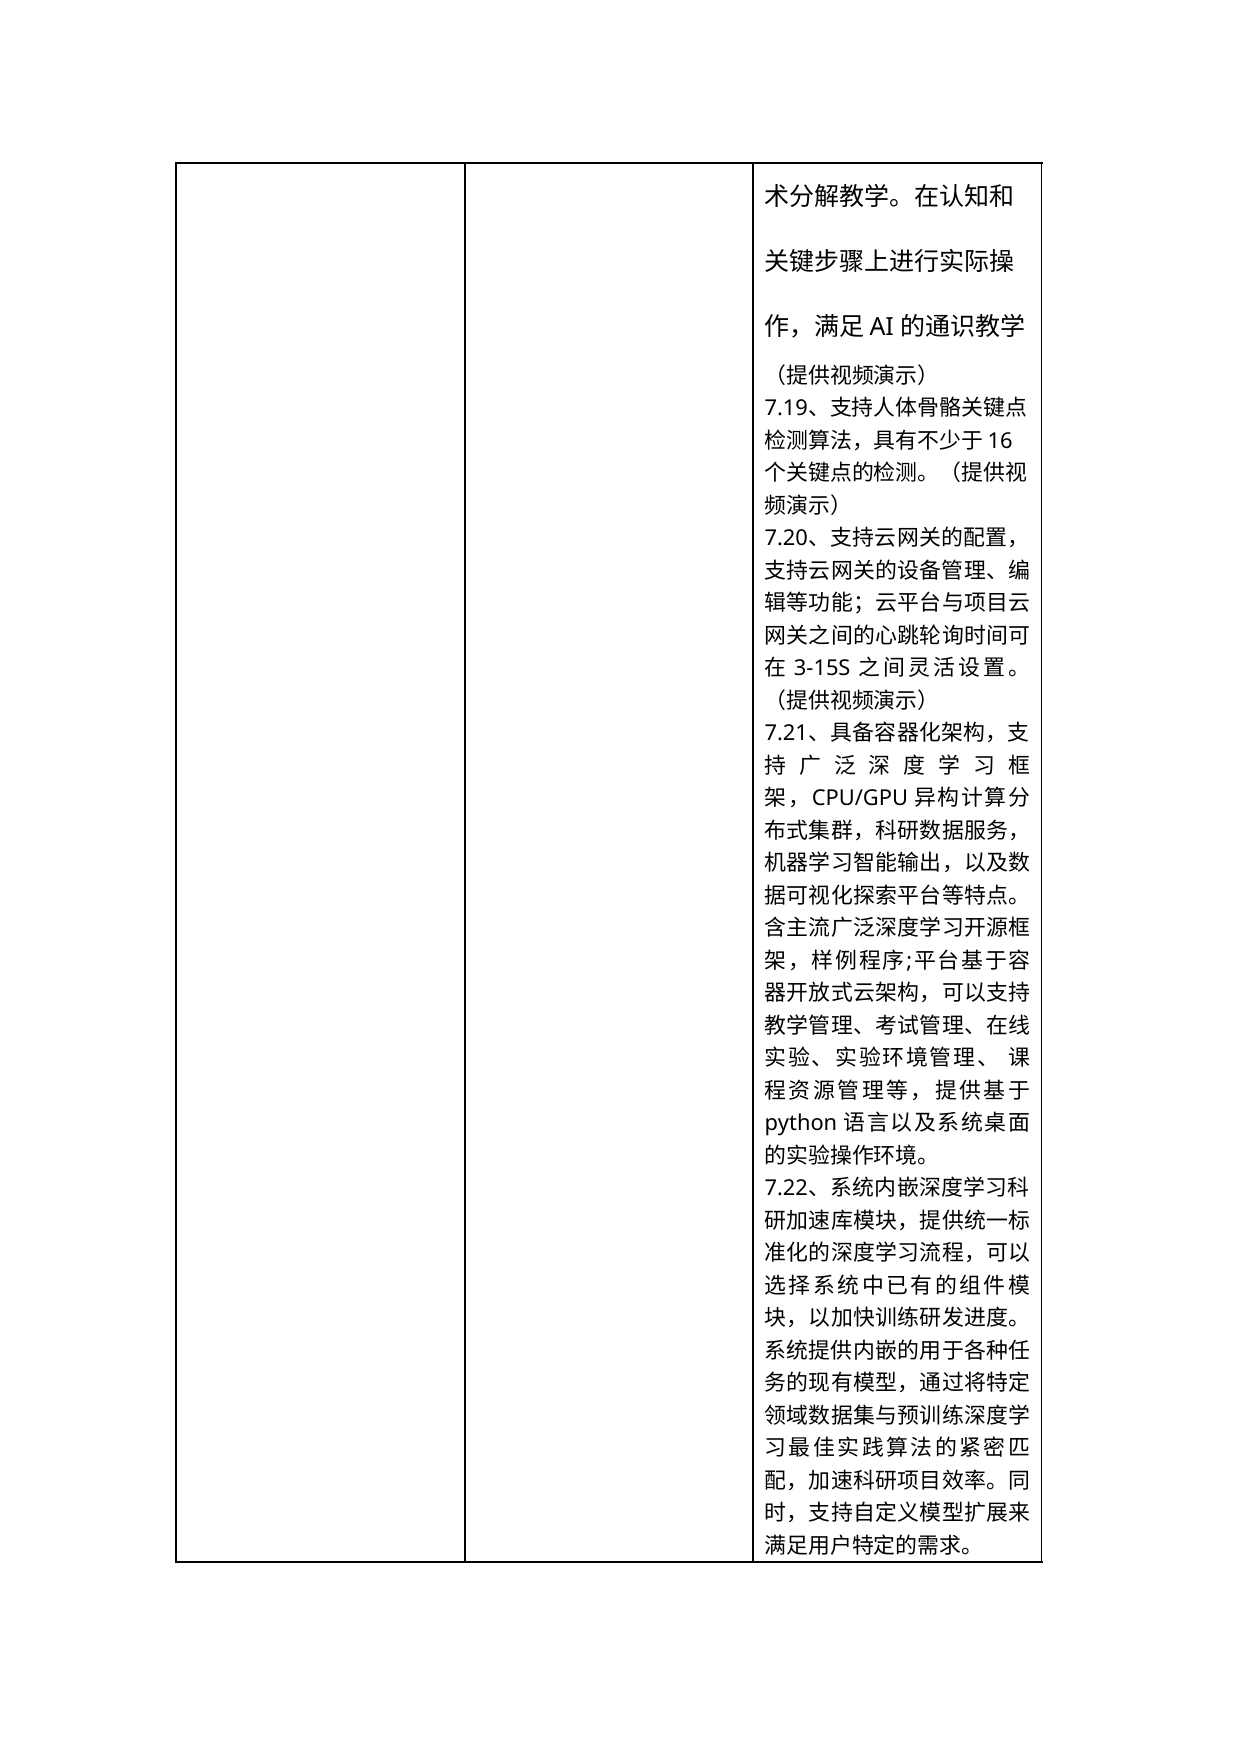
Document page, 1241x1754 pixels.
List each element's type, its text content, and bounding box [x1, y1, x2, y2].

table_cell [754, 164, 1041, 1561]
table_cell [177, 164, 464, 1561]
table_cell 1 [466, 164, 752, 1561]
